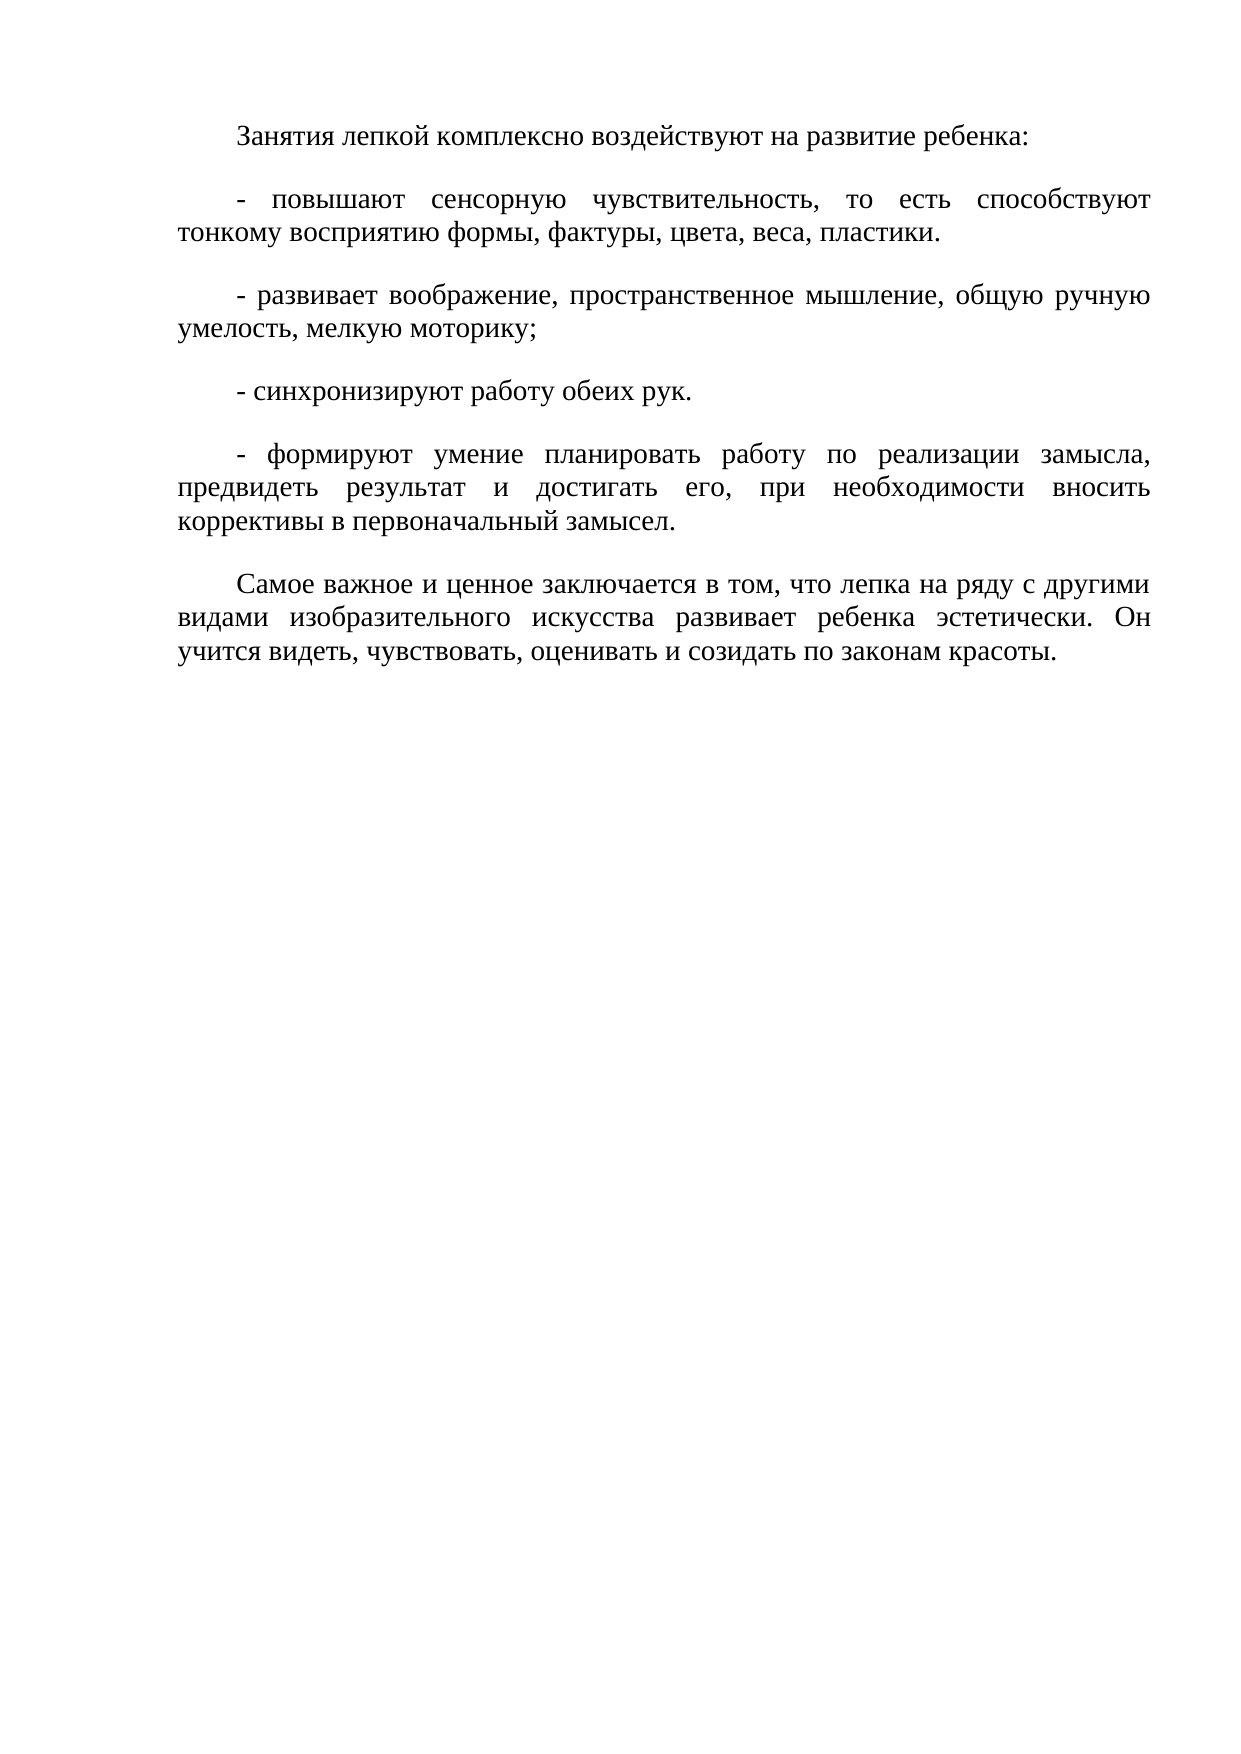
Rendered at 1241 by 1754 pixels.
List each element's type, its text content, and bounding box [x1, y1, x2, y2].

text - синхронизируют работу обеих рук. [177, 373, 1152, 407]
text Самое важное и ценное заключается в том, что лепка на ряду с другими видами изобразительного искусства развивает ребенка эстетически. Он учится видеть, чувствовать, оценивать и созидать по законам красоты. [177, 566, 1152, 666]
text - развивает воображение, пространственное мышление, общую ручную умелость, мелкую моторику; [177, 277, 1152, 344]
text - формируют умение планировать работу по реализации замысла, предвидеть результат и достигать его, при необходимости вносить коррективы в первоначальный замысел. [177, 436, 1152, 537]
text - повышают сенсорную чувствительность, то есть способствуют тонкому восприятию формы, фактуры, цвета, веса, пластики. [177, 181, 1152, 248]
text Занятия лепкой комплексно воздействуют на развитие ребенка: [177, 118, 1152, 152]
